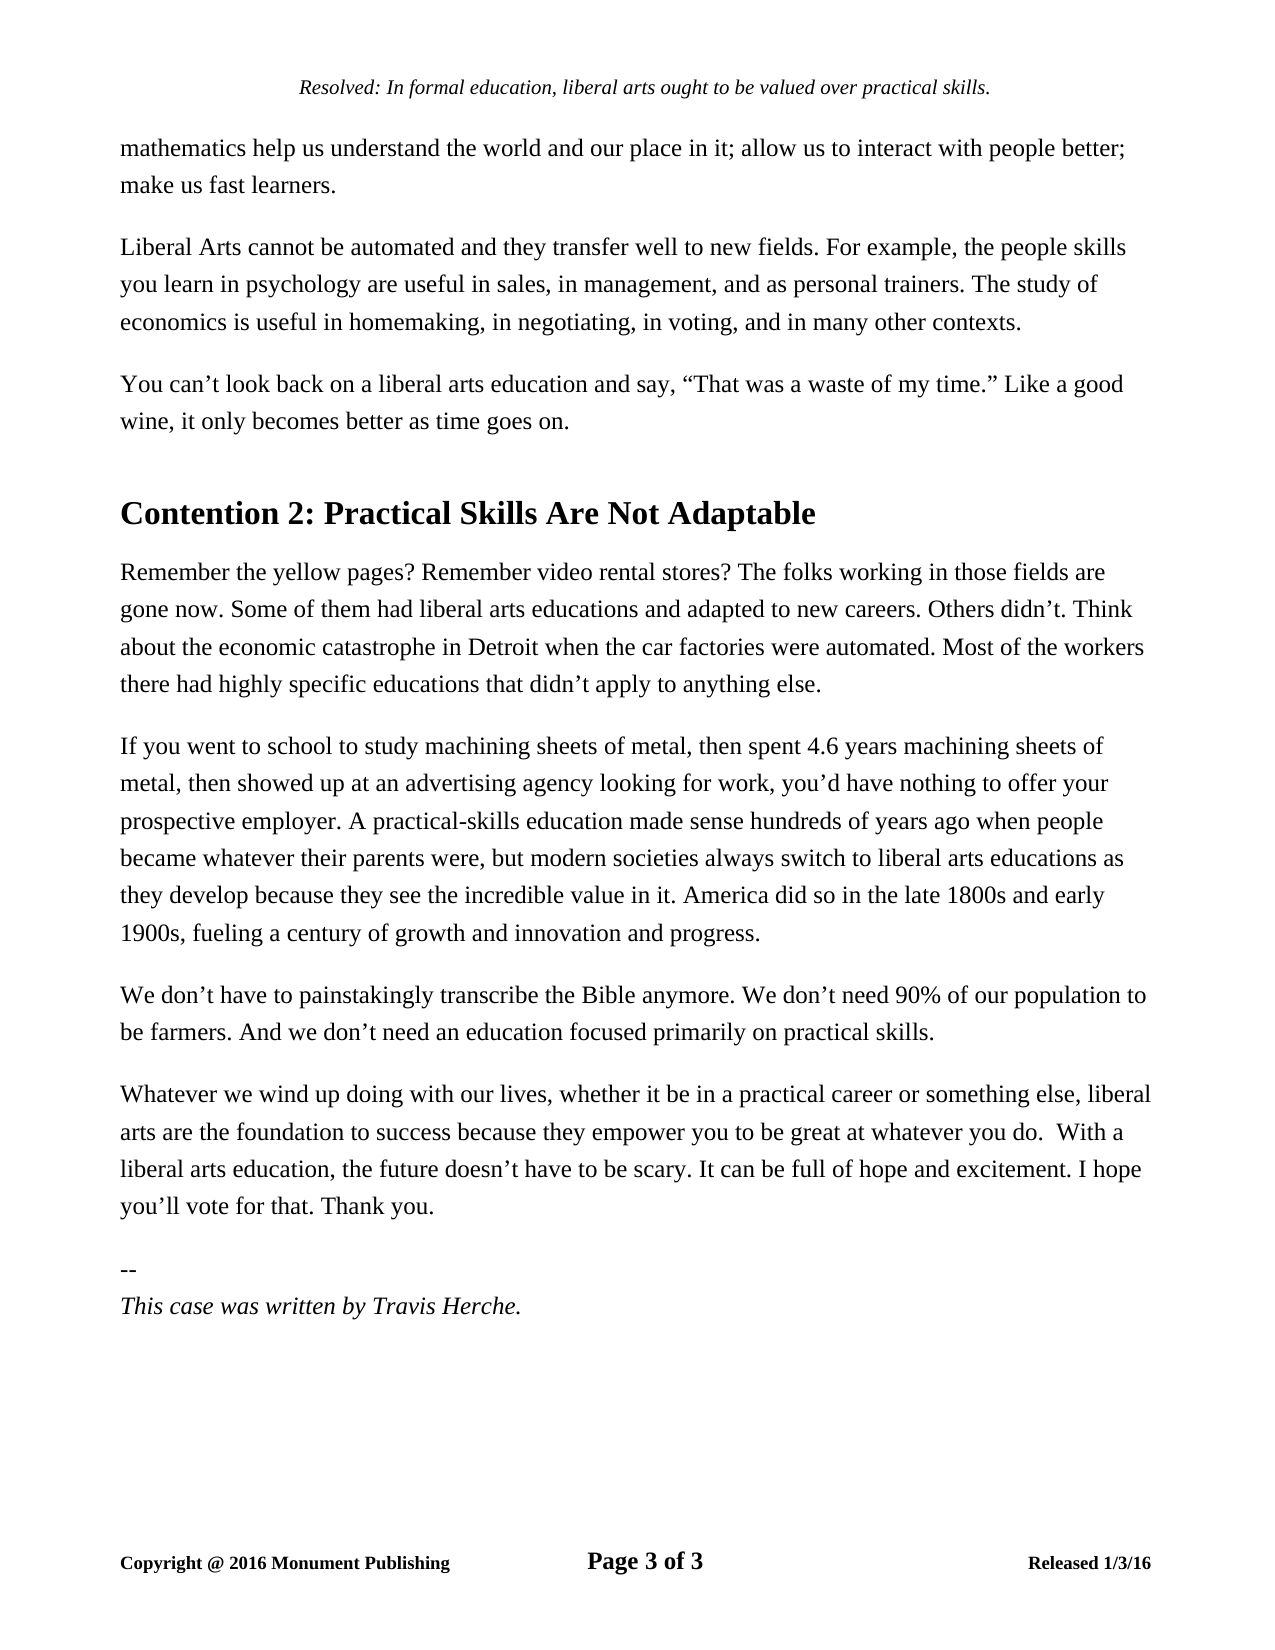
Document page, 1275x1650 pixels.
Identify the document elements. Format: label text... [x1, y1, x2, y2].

text Liberal Arts cannot be automated and they transfer well to new fields. For example, the people skills you learn in psychology are useful in sales, in management, and as personal trainers. The study of economics is useful in homemaking, in negotiating, in voting, and in many other contexts. [120, 232, 1155, 336]
text Remember the yellow pages? Remember video rental stores? The folks working in those fields are gone now. Some of them had liberal arts educations and adapted to new careers. Others didn’t. Think about the economic catastrophe in Detroit when the car factories were automated. Most of the workers there had highly specific educations that didn’t apply to anything else. [120, 557, 1155, 698]
text -- This case was written by Travis Herche. [120, 1254, 1155, 1320]
text We don’t have to painstakingly transcribe the Bible anymore. We don’t need 90% of our population to be farmers. And we don’t need an education focused primarily on practical skills. [120, 980, 1155, 1046]
text Whatever we wind up doing with our lives, whether it be in a practical career or something else, liberal arts are the foundation to success because they empower you to be great at whatever you do. With a liberal arts education, the future doesn’t have to be scary. It can be full of hope and excitement. I hope you’ll vote for that. Thank you. [120, 1079, 1155, 1220]
subtitle Contention 2: Practical Skills Are Not Adaptable [120, 494, 1155, 532]
text You can’t look back on a liberal arts education and say, “That was a waste of my time.” Like a good wine, it only becomes better as time goes on. [120, 369, 1155, 435]
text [120, 133, 1155, 199]
text If you went to school to study machining sheets of metal, then spent 4.6 years machining sheets of metal, then showed up at an advertising agency looking for work, you’d have nothing to offer your prospective employer. A practical-skills education made sense hundreds of years ago when people became whatever their parents were, but modern societies always switch to liberal arts educations as they develop because they see the incredible value in it. America did so in the late 1800s and early 1900s, fueling a century of growth and innovation and progress. [120, 731, 1155, 946]
